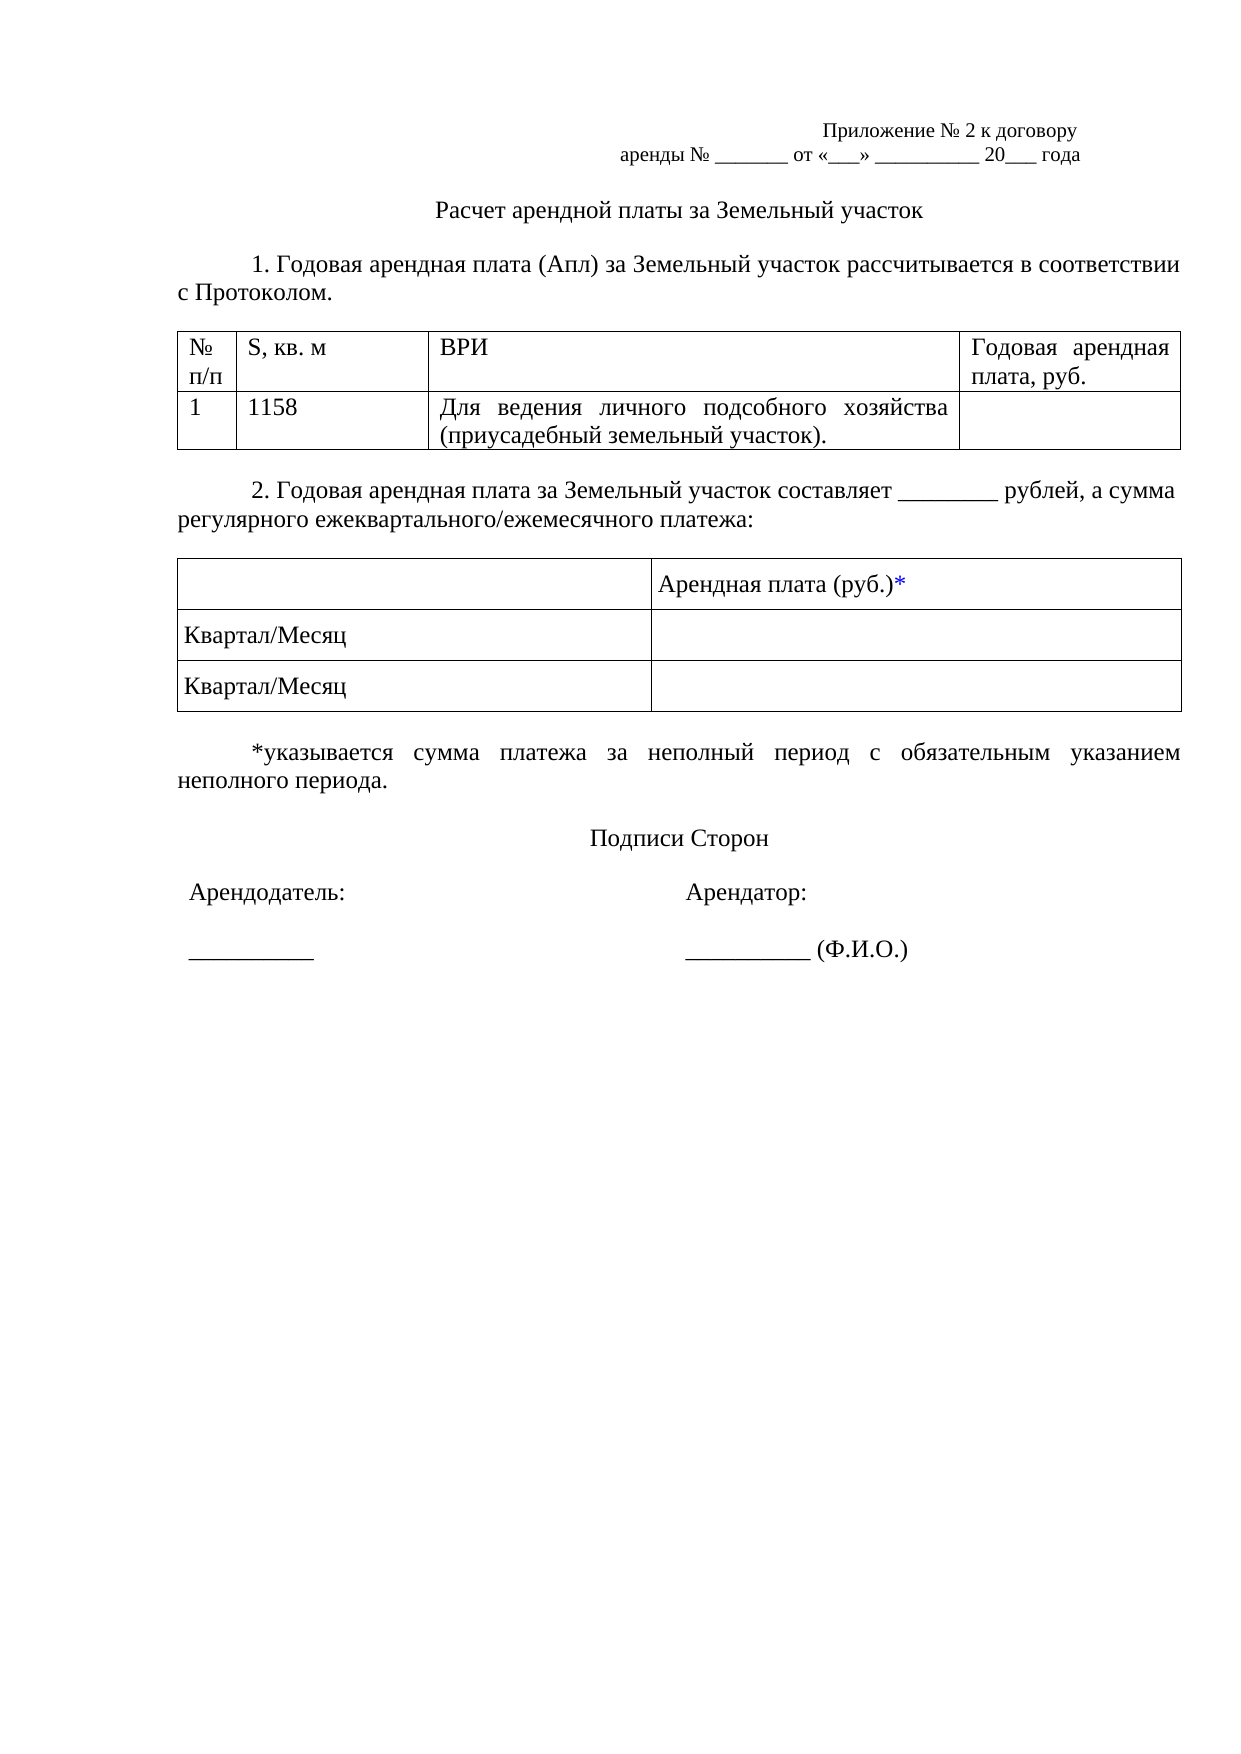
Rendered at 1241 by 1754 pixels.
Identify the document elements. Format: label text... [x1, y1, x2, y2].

table_header ВРИ [429, 332, 959, 391]
table_cell Для ведения личного подсобного хозяйства (приусадебный земельный участок). [429, 392, 959, 449]
table_cell Квартал/Месяц [178, 661, 651, 711]
table_header Арендодатель: [177, 877, 674, 934]
table_cell [652, 610, 1181, 660]
table_cell 1 [178, 392, 236, 449]
text Подписи Сторон [177, 823, 1181, 852]
text 2. Годовая арендная плата за Земельный участок составляет ________ рублей, а сумма регулярного ежеквартального/ежемесячного платежа: [177, 475, 1181, 533]
table_cell [652, 661, 1181, 711]
table_header [178, 559, 651, 609]
table_cell 1158 [237, 392, 428, 449]
table_cell [960, 392, 1180, 449]
text аренды № _______ от «___» __________ 20___ года [177, 142, 1181, 166]
text *указывается сумма платежа за неполный период с обязательным указанием неполного периода. [177, 737, 1181, 794]
text Приложение № 2 к договору [177, 118, 1181, 142]
table_header № п/п [178, 332, 236, 391]
table_header Арендная плата (руб.)* [652, 559, 1181, 609]
table_cell __________ [177, 934, 674, 963]
text 1. Годовая арендная плата (Апл) за Земельный участок рассчитывается в соответствии с Протоколом. [177, 249, 1181, 306]
text Расчет арендной платы за Земельный участок [177, 195, 1181, 224]
table_cell __________ (Ф.И.О.) [674, 934, 1171, 963]
table_cell Квартал/Месяц [178, 610, 651, 660]
table_header Годовая арендная плата, руб. [960, 332, 1180, 391]
table_header S, кв. м [237, 332, 428, 391]
table_header Арендатор: [674, 877, 1171, 934]
